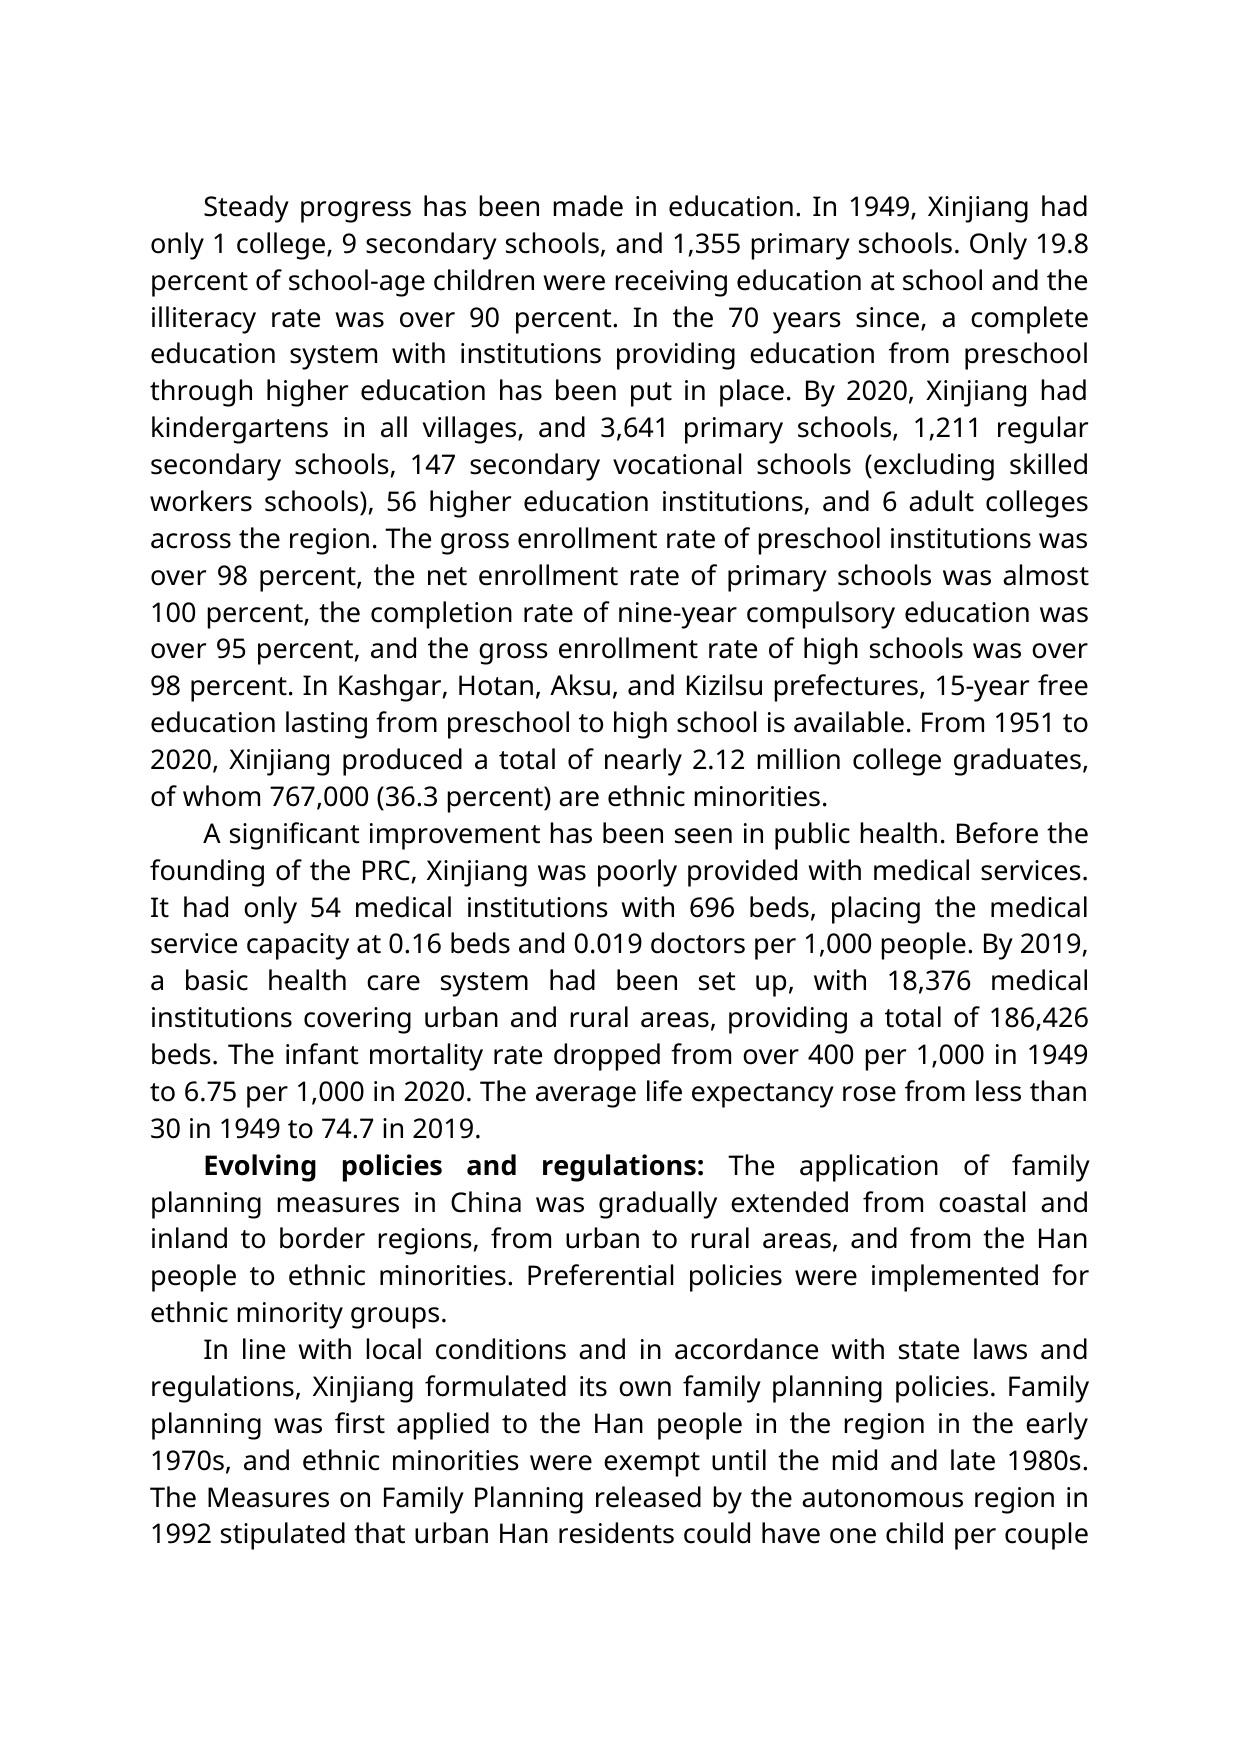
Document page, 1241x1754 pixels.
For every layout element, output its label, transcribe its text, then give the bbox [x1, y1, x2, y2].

text A significant improvement has been seen in public health. Before the founding of the PRC, Xinjiang was poorly provided with medical services. It had only 54 medical institutions with 696 beds, placing the medical service capacity at 0.16 beds and 0.019 doctors per 1,000 people. By 2019, a basic health care system had been set up, with 18,376 medical institutions covering urban and rural areas, providing a total of 186,426 beds. The infant mortality rate dropped from over 400 per 1,000 in 1949 to 6.75 per 1,000 in 2020. The average life expectancy rose from less than 30 in 1949 to 74.7 in 2019. [150, 814, 1090, 1146]
text Evolving policies and regulations: The application of family planning measures in China was gradually extended from coastal and inland to border regions, from urban to rural areas, and from the Han people to ethnic minorities. Preferential policies were implemented for ethnic minority groups. [150, 1146, 1090, 1331]
text Steady progress has been made in education. In 1949, Xinjiang had only 1 college, 9 secondary schools, and 1,355 primary schools. Only 19.8 percent of school-age children were receiving education at school and the illiteracy rate was over 90 percent. In the 70 years since, a complete education system with institutions providing education from preschool through higher education has been put in place. By 2020, Xinjiang had kindergartens in all villages, and 3,641 primary schools, 1,211 regular secondary schools, 147 secondary vocational schools (excluding skilled workers schools), 56 higher education institutions, and 6 adult colleges across the region. The gross enrollment rate of preschool institutions was over 98 percent, the net enrollment rate of primary schools was almost 100 percent, the completion rate of nine-year compulsory education was over 95 percent, and the gross enrollment rate of high schools was over 98 percent. In Kashgar, Hotan, Aksu, and Kizilsu prefectures, 15-year free education lasting from preschool to high school is available. From 1951 to 2020, Xinjiang produced a total of nearly 2.12 million college graduates, of whom 767,000 (36.3 percent) are ethnic minorities. [150, 187, 1090, 814]
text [150, 1331, 1090, 1552]
